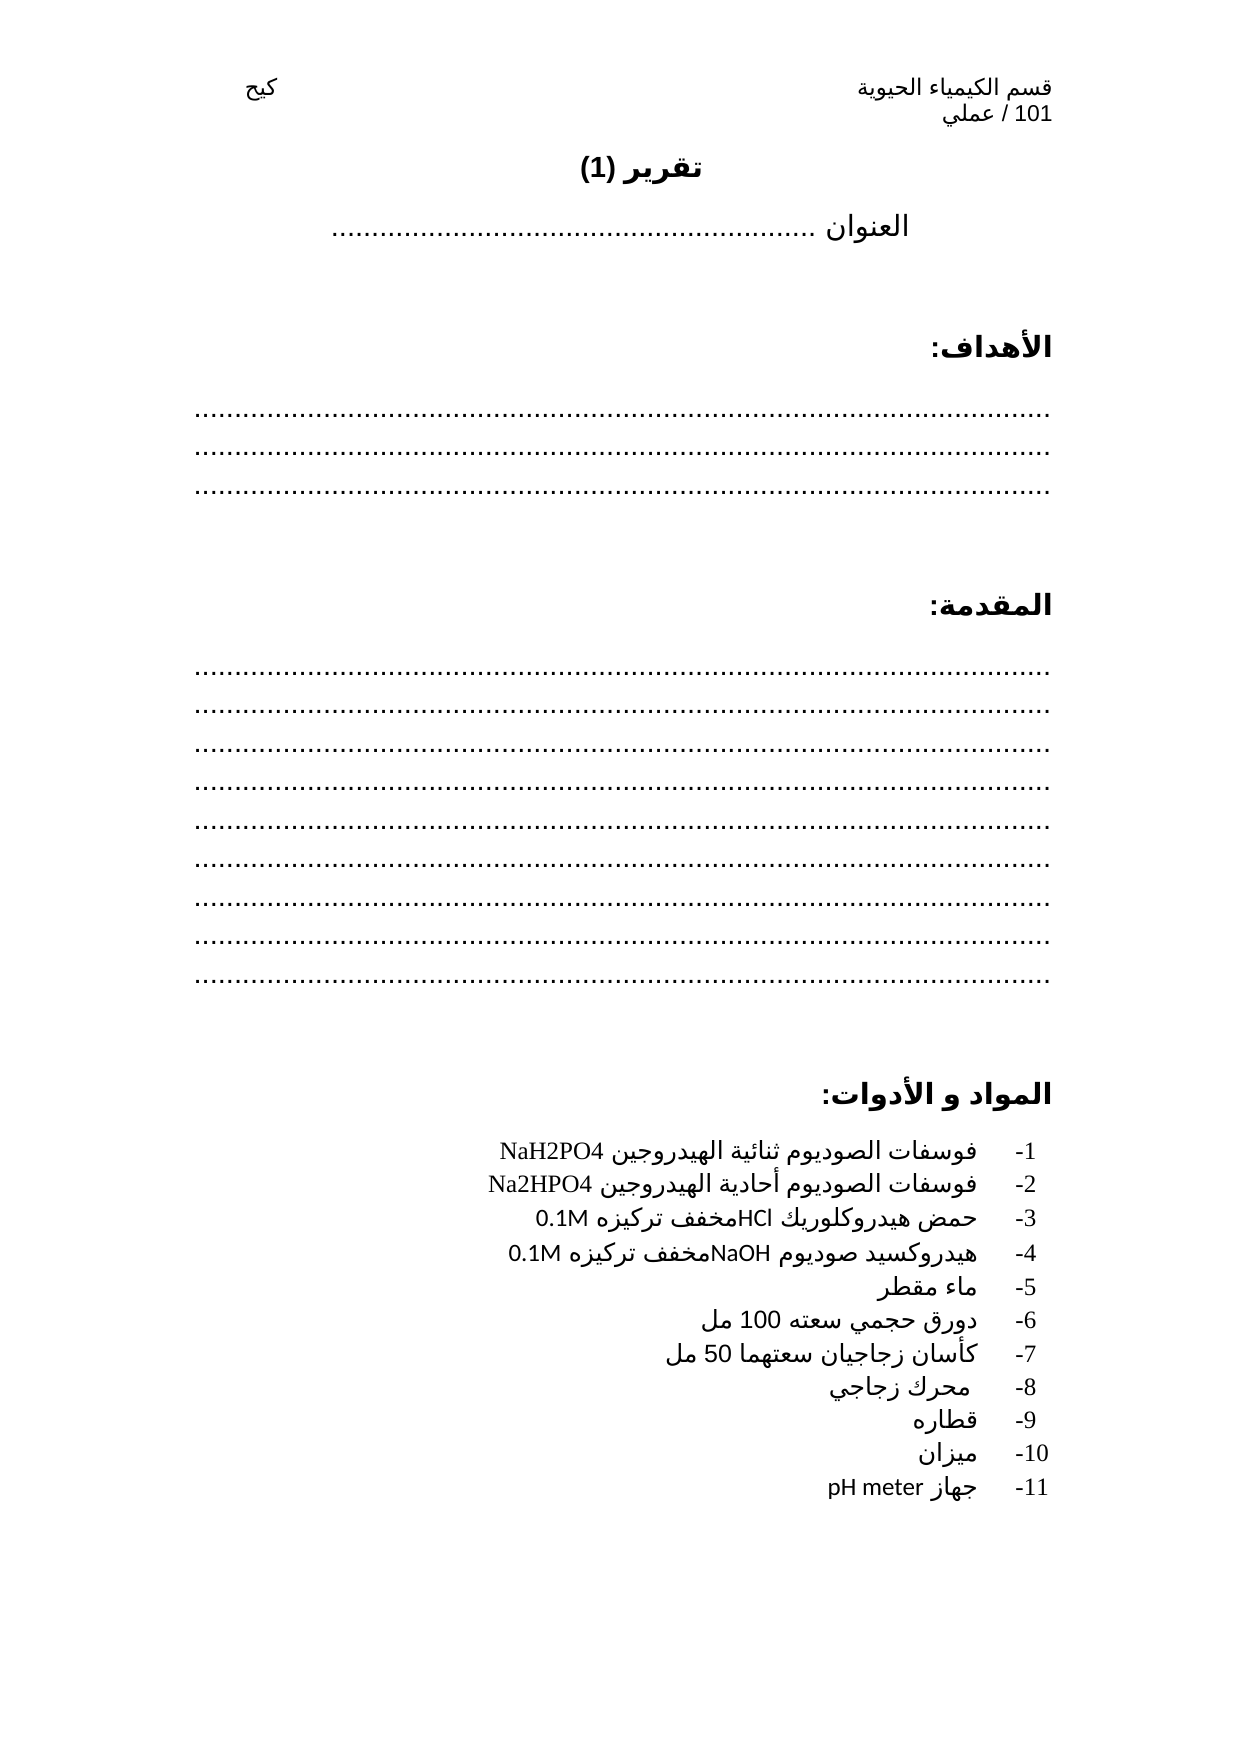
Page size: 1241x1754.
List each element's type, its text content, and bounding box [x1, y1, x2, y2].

text تقرير (1) [187, 150, 1053, 183]
list ماء مقطر [187, 1272, 1015, 1301]
list جهاز pH meter [187, 1471, 1015, 1502]
list حمض هيدروكلوريك HClمخفف تركيزه 0.1M [187, 1202, 1015, 1233]
text الأهداف: [187, 331, 1053, 364]
list فوسفات الصوديوم ثنائية الهيدروجين NaH2PO4 [187, 1136, 1015, 1165]
list ميزان [187, 1438, 1015, 1467]
text .......................................................................................................................................................................................................................................................................................................................................................................................................................................................................................................................................................................................................................................................................................................................................................................................................................................................................................................................................................................................... [187, 647, 1053, 989]
list قطاره [187, 1405, 1015, 1434]
list محرك زجاجي [187, 1372, 1015, 1401]
list هيدروكسيد صوديوم NaOHمخفف تركيزه 0.1M [187, 1237, 1015, 1268]
list كأسان زجاجيان سعتهما 50 مل [187, 1339, 1015, 1367]
list فوسفات الصوديوم أحادية الهيدروجين Na2HPO4 [187, 1169, 1015, 1198]
text .............................................................................................................................................................................................................................................................................................................................. [187, 390, 1053, 501]
list دورق حجمي سعته 100 مل [187, 1306, 1015, 1334]
text المواد و الأدوات: [187, 1077, 1053, 1111]
text المقدمة: [187, 588, 1053, 622]
text العنوان ............................................................ [187, 209, 1053, 243]
